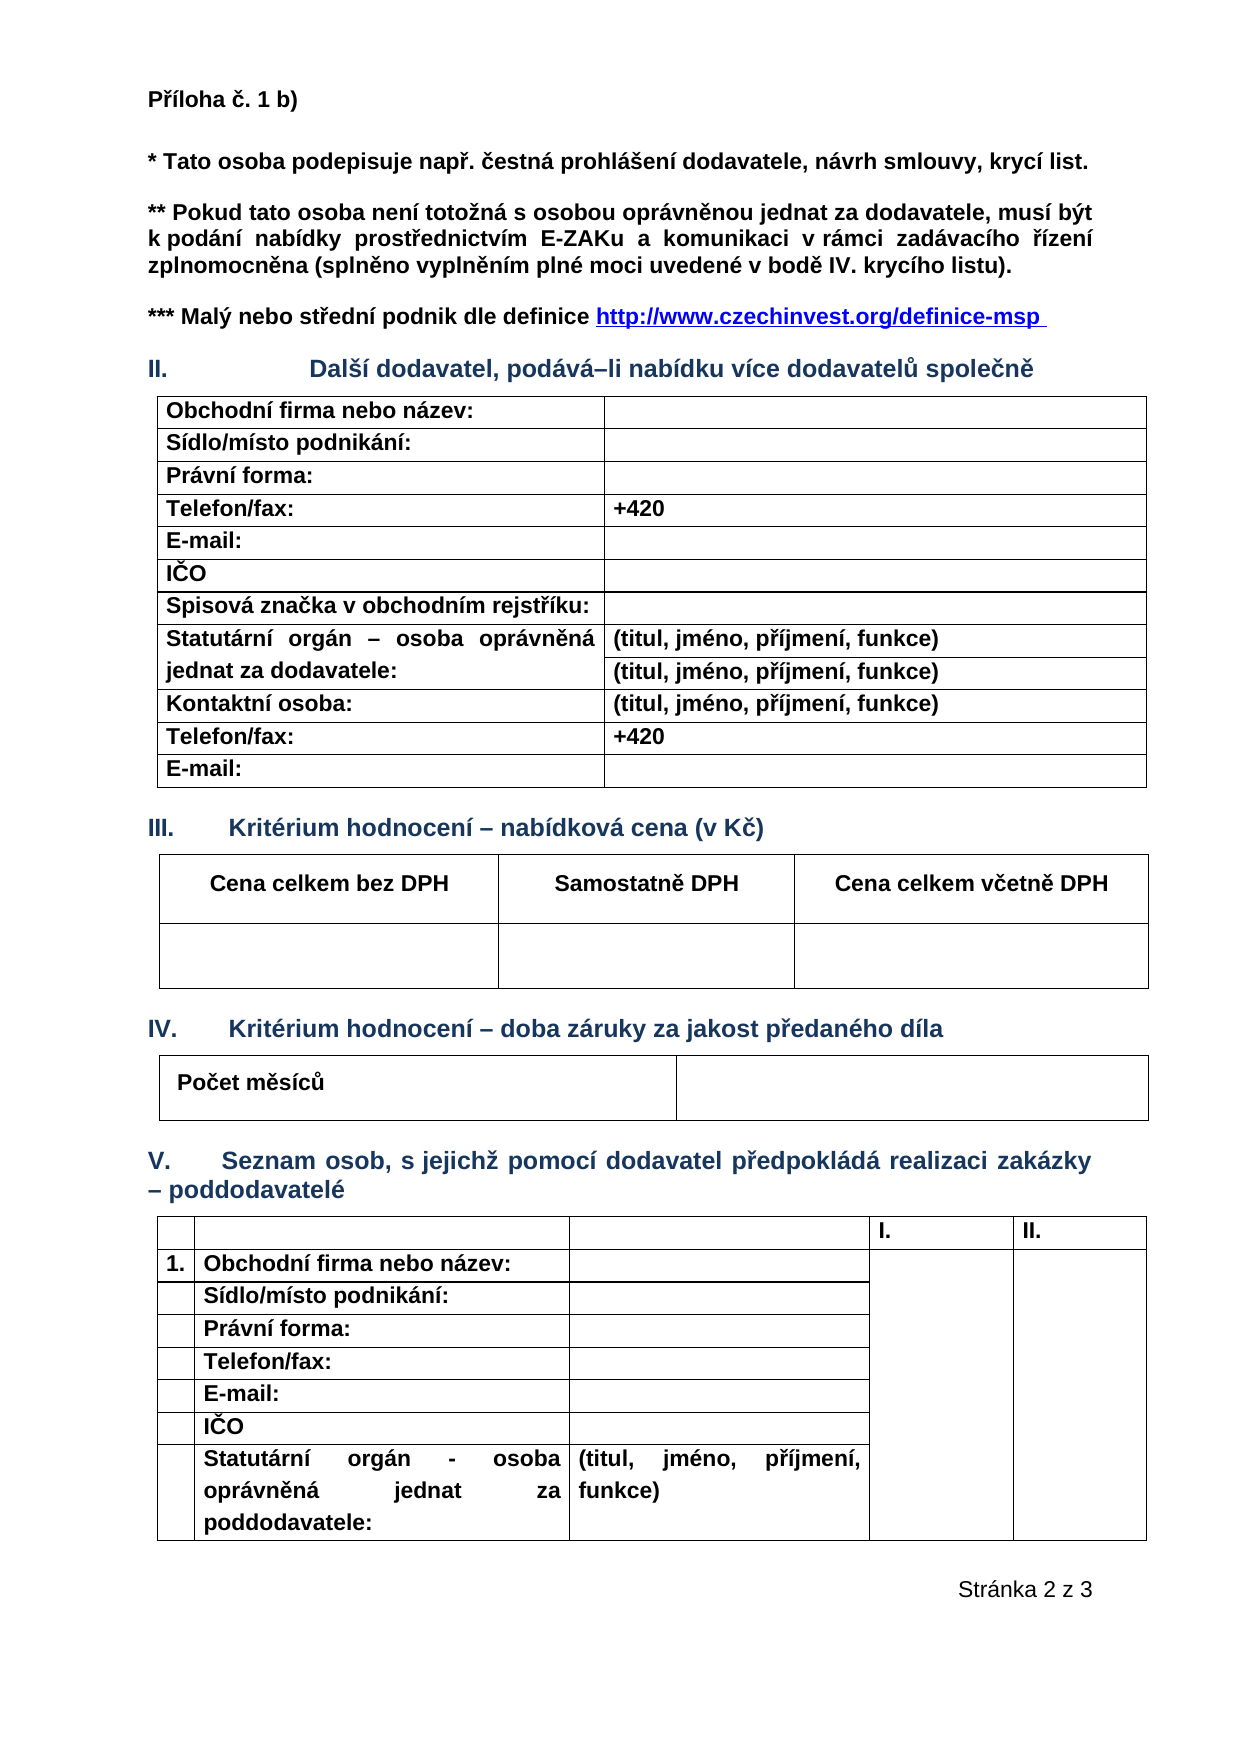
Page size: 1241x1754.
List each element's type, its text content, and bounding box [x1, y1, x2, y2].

table_cell [499, 924, 794, 988]
text *** Malý nebo střední podnik dle definice http://www.czechinvest.org/definice-msp [148, 303, 1093, 329]
table_header Samostatně DPH [499, 855, 794, 923]
table_cell [158, 1413, 194, 1444]
table_cell [158, 1348, 194, 1379]
table_cell [158, 1283, 194, 1314]
table_header Obchodní firma nebo název: [158, 397, 604, 428]
table_cell E-mail: [158, 755, 604, 787]
table_cell [158, 1380, 194, 1412]
table_cell Telefon/fax: [158, 723, 604, 754]
table_cell (titul, jméno, příjmení, funkce) [605, 690, 1146, 722]
subtitle Kritérium hodnocení – doba záruky za jakost předaného díla [148, 1014, 1093, 1043]
table_cell [605, 429, 1146, 461]
table_header II. [1014, 1217, 1146, 1249]
table_header [195, 1217, 569, 1249]
table_cell [605, 527, 1146, 559]
table_cell [570, 1413, 869, 1444]
table_cell Statutární orgán - osoba oprávněná jednat za poddodavatele: [195, 1445, 569, 1540]
table_header [570, 1217, 869, 1249]
text ** Pokud tato osoba není totožná s osobou oprávněnou jednat za dodavatele, musí být k podání nabídky prostřednictvím E-ZAKu a komunikaci v rámci zadávacího řízení zplnomocněna (splněno vyplněním plné moci uvedené v bodě IV. krycího listu). [148, 199, 1093, 278]
table_cell [605, 755, 1146, 787]
table_cell [870, 1250, 1013, 1540]
table_cell Kontaktní osoba: [158, 690, 604, 722]
table_cell Spisová značka v obchodním rejstříku: [158, 593, 604, 624]
table_cell [605, 593, 1146, 624]
table_cell 1. [158, 1250, 194, 1281]
table_cell Právní forma: [158, 462, 604, 493]
table_cell Právní forma: [195, 1315, 569, 1347]
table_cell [570, 1445, 869, 1540]
table_cell Sídlo/místo podnikání: [158, 429, 604, 461]
table_cell E-mail: [158, 527, 604, 559]
table_cell IČO [195, 1413, 569, 1444]
table_cell Statutární orgán – osoba oprávněná jednat za dodavatele: [158, 625, 604, 689]
subtitle Seznam osob, s jejichž pomocí dodavatel předpokládá realizaci zakázky – poddodavatelé [148, 1146, 1093, 1204]
table_header [605, 397, 1146, 428]
table_cell (titul, jméno, příjmení, funkce) [605, 658, 1146, 689]
table_cell [160, 924, 498, 988]
table_cell Telefon/fax: [158, 495, 604, 526]
table_cell [605, 462, 1146, 493]
table_cell IČO [158, 560, 604, 591]
table_cell [158, 1445, 194, 1540]
table_header Cena celkem včetně DPH [795, 855, 1148, 923]
table_header Počet měsíců [160, 1056, 676, 1120]
table_header [158, 1217, 194, 1249]
table_header I. [870, 1217, 1013, 1249]
table_cell +420 [605, 723, 1146, 754]
table_header [677, 1056, 1148, 1120]
table_cell Sídlo/místo podnikání: [195, 1283, 569, 1314]
table_cell [795, 924, 1148, 988]
table_cell +420 [605, 495, 1146, 526]
table_cell [1014, 1250, 1146, 1540]
table_cell [158, 1315, 194, 1347]
table_cell [570, 1250, 869, 1281]
table_cell E-mail: [195, 1380, 569, 1412]
table_cell [605, 560, 1146, 591]
subtitle Kritérium hodnocení – nabídková cena (v Kč) [148, 813, 1093, 842]
table_cell Telefon/fax: [195, 1348, 569, 1379]
table_cell [570, 1315, 869, 1347]
table_cell Obchodní firma nebo název: [195, 1250, 569, 1281]
table_cell [570, 1348, 869, 1379]
subtitle Další dodavatel, podává–li nabídku více dodavatelů společně [148, 354, 1093, 383]
table_header Cena celkem bez DPH [160, 855, 498, 923]
table_cell [570, 1283, 869, 1314]
text * Tato osoba podepisuje např. čestná prohlášení dodavatele, návrh smlouvy, krycí list. [148, 148, 1093, 174]
table_cell (titul, jméno, příjmení, funkce) [605, 625, 1146, 657]
table_cell [570, 1380, 869, 1412]
